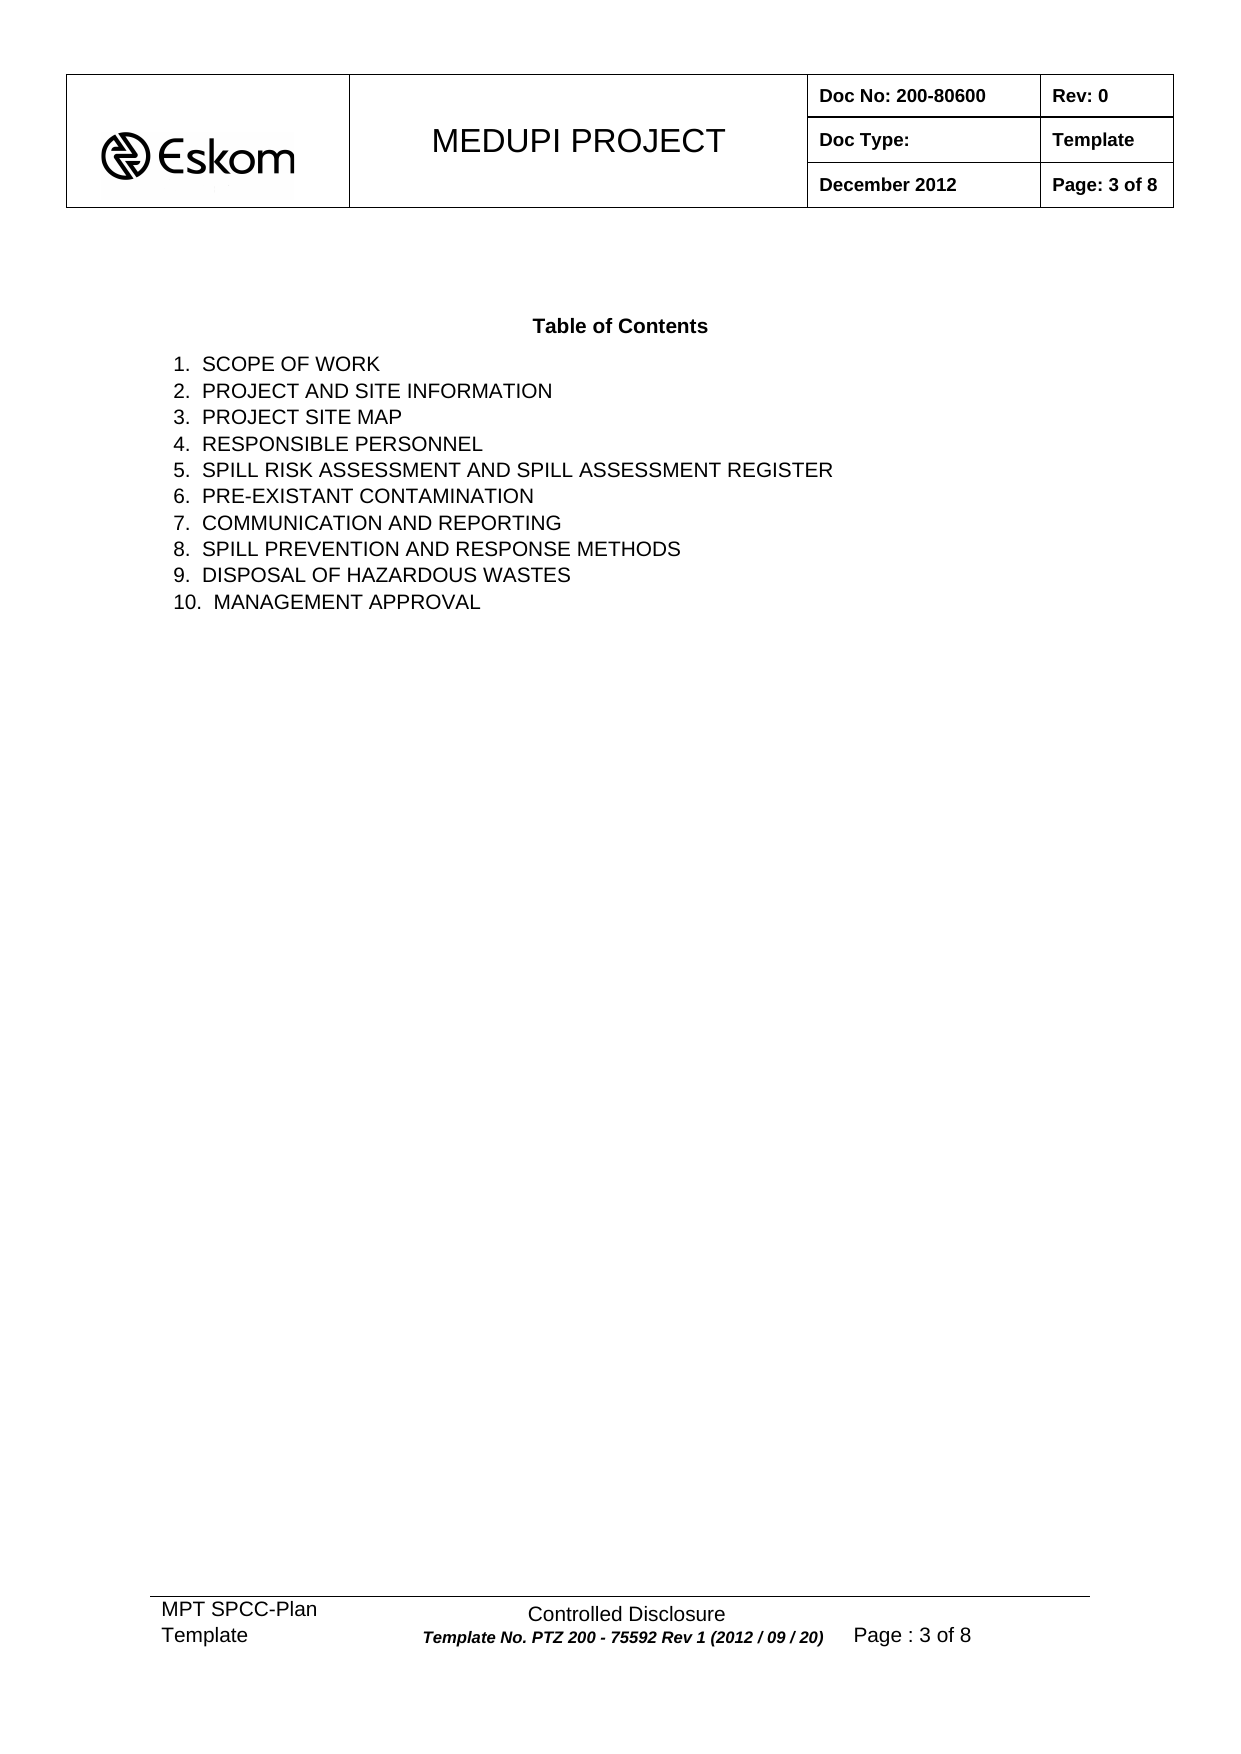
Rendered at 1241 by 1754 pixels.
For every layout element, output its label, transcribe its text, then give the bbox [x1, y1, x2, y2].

text 5. spill risk assessment and spill assessment register 6 [173, 458, 1090, 482]
text 8. spill prevention and response methods 8 [173, 537, 1090, 561]
text 9. Disposal of hazardous wastes 14 [173, 563, 1090, 587]
text Table of Contents [150, 313, 1090, 337]
text 10. Management Approval 14 [173, 589, 1090, 613]
text 2. project and site information 2 [173, 379, 1090, 403]
picture [101, 132, 295, 200]
text 1. Scope of work 2 [173, 352, 1090, 376]
text 6. pre-existant contamination 6 [173, 484, 1090, 508]
text 7. communication and reporting 6 [173, 510, 1090, 534]
text 4. responsible personnel 4 [173, 431, 1090, 455]
text 3. Project site map 4 [173, 405, 1090, 429]
